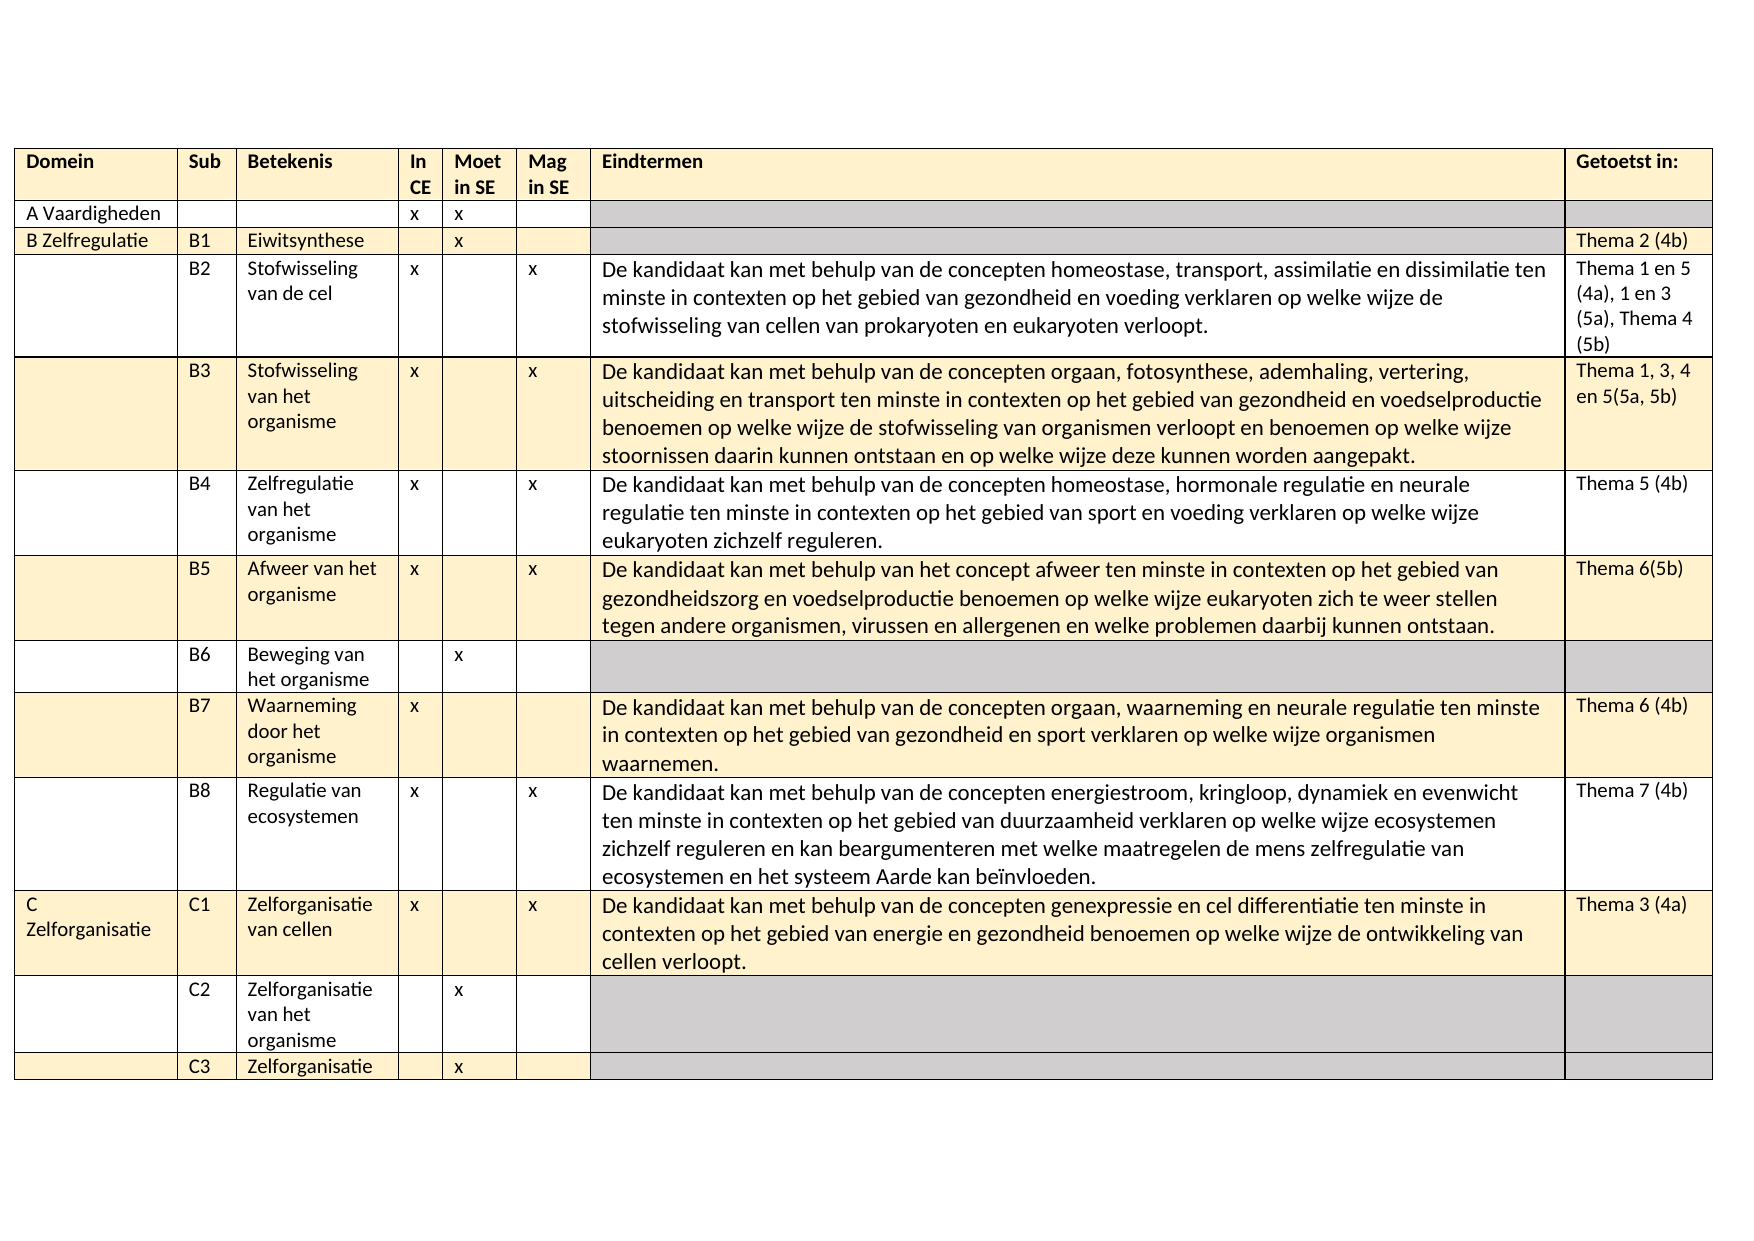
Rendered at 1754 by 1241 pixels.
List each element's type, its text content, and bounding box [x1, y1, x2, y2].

table_cell [15, 358, 177, 469]
table_cell [399, 1053, 442, 1079]
table_cell C1 [178, 891, 236, 975]
table_cell [517, 228, 590, 254]
table_cell Thema 3 (4a) [1566, 891, 1712, 975]
table_cell Zelfregulatie van het organisme [237, 471, 398, 554]
table_cell B3 [178, 358, 236, 469]
table_cell x [517, 471, 590, 554]
table_cell A Vaardigheden [15, 201, 177, 227]
table_cell x [517, 778, 590, 890]
table_header Eindtermen [591, 149, 1564, 199]
table_cell [15, 641, 177, 692]
table_cell [1566, 1053, 1712, 1079]
table_cell De kandidaat kan met behulp van de concepten genexpressie en cel differentiatie ten minste in contexten op het gebied van energie en gezondheid benoemen op welke wijze de ontwikkeling van cellen verloopt. [591, 891, 1564, 975]
table_cell Thema 1 en 5 (4a), 1 en 3 (5a), Thema 4 (5b) [1566, 255, 1712, 356]
table_cell x [517, 358, 590, 469]
table_cell [443, 778, 516, 890]
table_header Getoetst in: [1566, 149, 1712, 199]
table_cell x [517, 556, 590, 640]
table_cell De kandidaat kan met behulp van de concepten energiestroom, kringloop, dynamiek en evenwicht ten minste in contexten op het gebied van duurzaamheid verklaren op welke wijze ecosystemen zichzelf reguleren en kan beargumenteren met welke maatregelen de mens zelfregulatie van ecosystemen en het systeem Aarde kan beïnvloeden. [591, 778, 1564, 890]
table_cell [591, 201, 1564, 227]
table_cell x [443, 976, 516, 1052]
table_cell Zelforganisatie van cellen [237, 891, 398, 975]
table_cell [15, 976, 177, 1052]
table_cell B4 [178, 471, 236, 554]
table_cell Thema 2 (4b) [1566, 228, 1712, 254]
table_header In CE [399, 149, 442, 199]
table_cell [1566, 201, 1712, 227]
table_cell [399, 976, 442, 1052]
table_cell De kandidaat kan met behulp van de concepten homeostase, transport, assimilatie en dissimilatie ten minste in contexten op het gebied van gezondheid en voeding verklaren op welke wijze de stofwisseling van cellen van prokaryoten en eukaryoten verloopt. [591, 255, 1564, 356]
table_cell B8 [178, 778, 236, 890]
table_cell [1566, 976, 1712, 1052]
table_cell Regulatie van ecosystemen [237, 778, 398, 890]
table_cell [237, 201, 398, 227]
table_header Mag in SE [517, 149, 590, 199]
table_cell [517, 976, 590, 1052]
table_cell Thema 6(5b) [1566, 556, 1712, 640]
table_cell [15, 693, 177, 777]
table_cell x [399, 693, 442, 777]
table_cell B Zelfregulatie [15, 228, 177, 254]
table_cell x [399, 556, 442, 640]
table_cell [399, 228, 442, 254]
table_cell De kandidaat kan met behulp van het concept afweer ten minste in contexten op het gebied van gezondheidszorg en voedselproductie benoemen op welke wijze eukaryoten zich te weer stellen tegen andere organismen, virussen en allergenen en welke problemen daarbij kunnen ontstaan. [591, 556, 1564, 640]
table_header Domein [15, 149, 177, 199]
table_cell [591, 228, 1564, 254]
table_cell [517, 201, 590, 227]
table_cell x [517, 891, 590, 975]
table_cell x [399, 891, 442, 975]
table_cell Zelforganisatie van het organisme [237, 976, 398, 1052]
table_cell De kandidaat kan met behulp van de concepten orgaan, fotosynthese, ademhaling, vertering, uitscheiding en transport ten minste in contexten op het gebied van gezondheid en voedselproductie benoemen op welke wijze de stofwisseling van organismen verloopt en benoemen op welke wijze stoornissen daarin kunnen ontstaan en op welke wijze deze kunnen worden aangepakt. [591, 358, 1564, 469]
table_cell Stofwisseling van de cel [237, 255, 398, 356]
table_cell B1 [178, 228, 236, 254]
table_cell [237, 1053, 398, 1079]
table_cell x [399, 201, 442, 227]
table_cell De kandidaat kan met behulp van de concepten orgaan, waarneming en neurale regulatie ten minste in contexten op het gebied van gezondheid en sport verklaren op welke wijze organismen waarnemen. [591, 693, 1564, 777]
table_cell [443, 891, 516, 975]
table_cell C Zelforganisatie [15, 891, 177, 975]
table_header Sub [178, 149, 236, 199]
table_cell B6 [178, 641, 236, 692]
table_cell Thema 6 (4b) [1566, 693, 1712, 777]
table_cell [399, 641, 442, 692]
table_cell C2 [178, 976, 236, 1052]
table_cell x [443, 641, 516, 692]
table_cell [443, 358, 516, 469]
table_cell x [443, 228, 516, 254]
table_cell [591, 976, 1564, 1052]
table_cell [591, 1053, 1564, 1079]
table_cell Beweging van het organisme [237, 641, 398, 692]
table_header Moet in SE [443, 149, 516, 199]
table_cell B2 [178, 255, 236, 356]
table_cell C3 [178, 1053, 236, 1079]
table_cell x [399, 358, 442, 469]
table_cell [15, 471, 177, 554]
table_cell [443, 255, 516, 356]
table_cell [15, 255, 177, 356]
table_cell x [399, 778, 442, 890]
table_cell x [399, 471, 442, 554]
table_cell Eiwitsynthese [237, 228, 398, 254]
table_cell Thema 5 (4b) [1566, 471, 1712, 554]
table_cell B7 [178, 693, 236, 777]
table_cell [15, 778, 177, 890]
table_cell [591, 641, 1564, 692]
table_cell x [443, 1053, 516, 1079]
table_cell [517, 693, 590, 777]
table_cell Thema 1, 3, 4 en 5(5a, 5b) [1566, 358, 1712, 469]
table_cell Afweer van het organisme [237, 556, 398, 640]
table_cell x [443, 201, 516, 227]
table_cell B5 [178, 556, 236, 640]
table_cell [15, 1053, 177, 1079]
table_cell x [517, 255, 590, 356]
table_cell [1566, 641, 1712, 692]
table_cell Stofwisseling van het organisme [237, 358, 398, 469]
table_cell Waarneming door het organisme [237, 693, 398, 777]
table_cell [15, 556, 177, 640]
table_cell [443, 471, 516, 554]
table_cell [178, 201, 236, 227]
table_cell [517, 1053, 590, 1079]
table_cell De kandidaat kan met behulp van de concepten homeostase, hormonale regulatie en neurale regulatie ten minste in contexten op het gebied van sport en voeding verklaren op welke wijze eukaryoten zichzelf reguleren. [591, 471, 1564, 554]
table_header Betekenis [237, 149, 398, 199]
table_cell [517, 641, 590, 692]
table_cell x [399, 255, 442, 356]
table_cell [443, 693, 516, 777]
table_cell [443, 556, 516, 640]
table_cell Thema 7 (4b) [1566, 778, 1712, 890]
